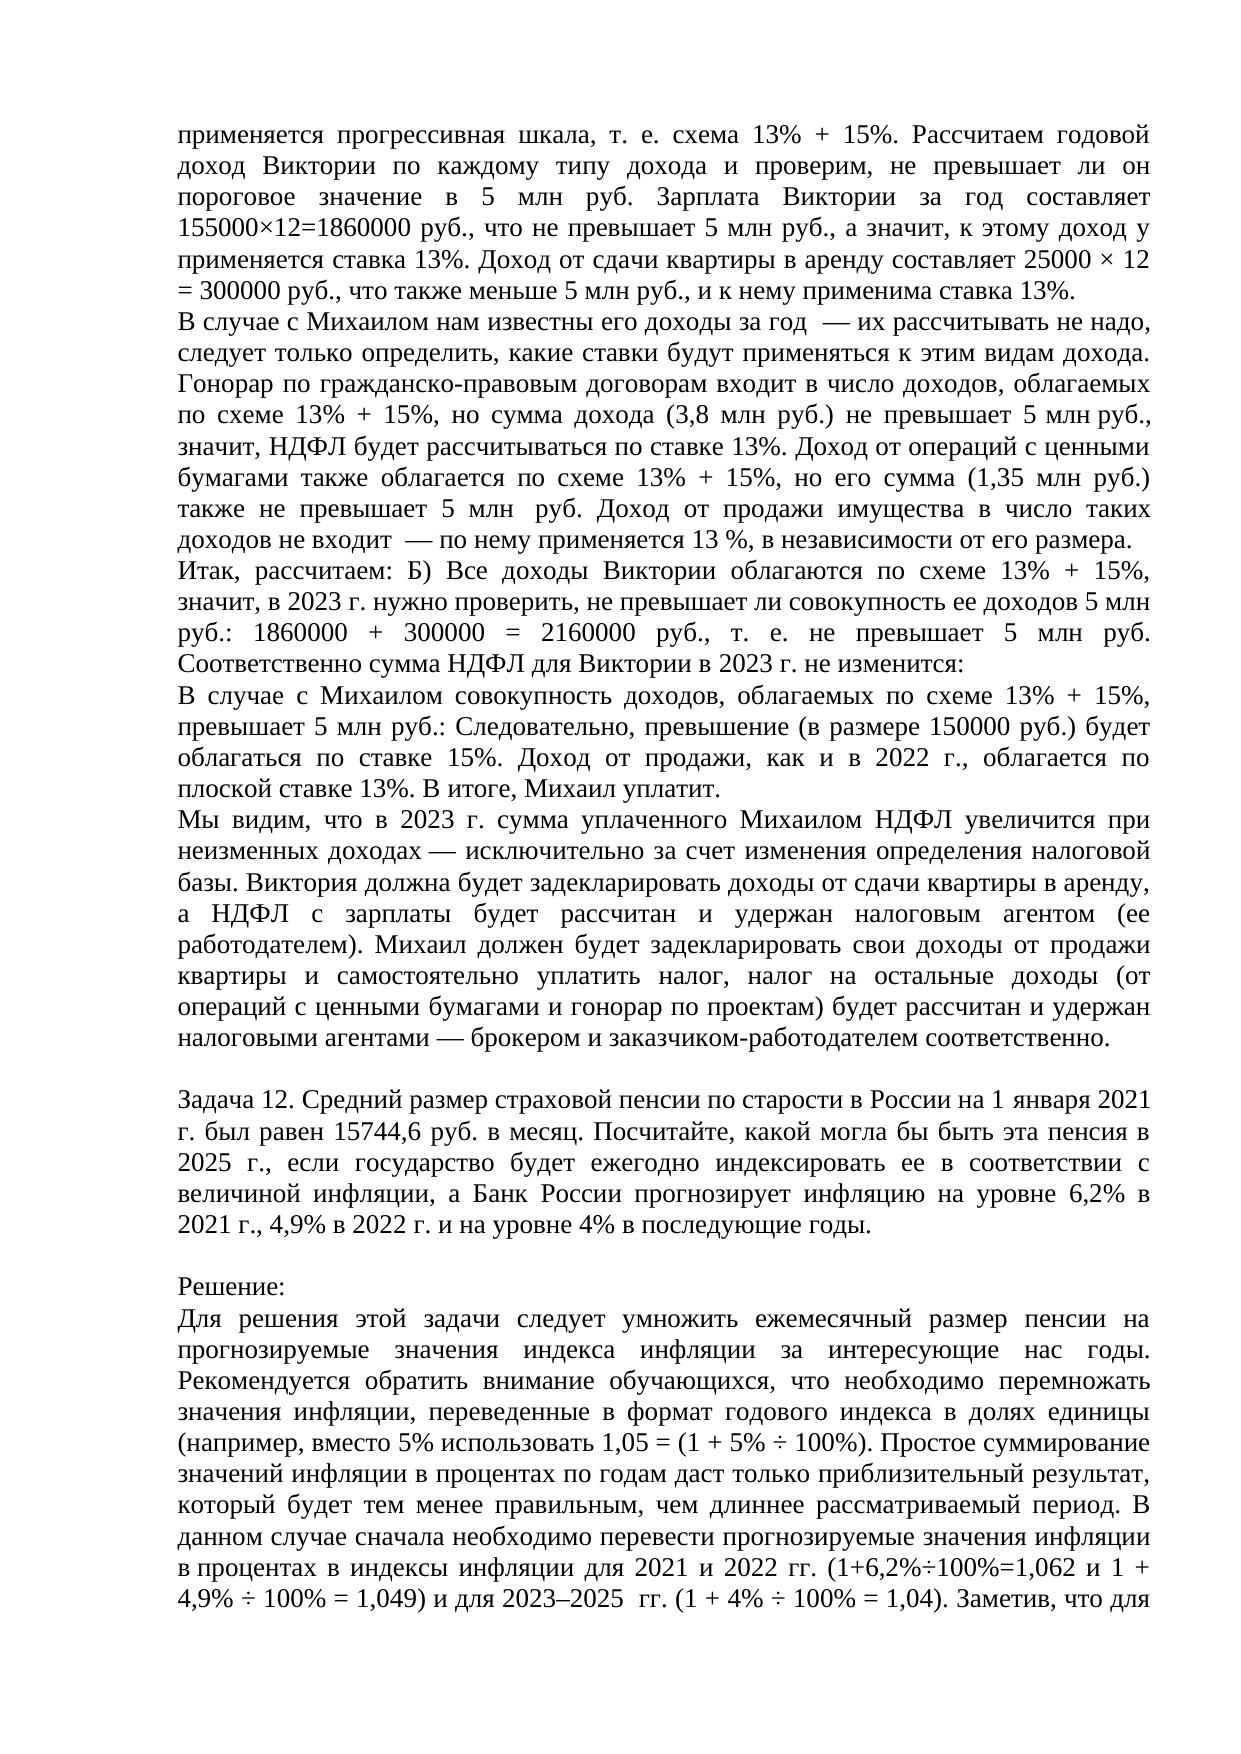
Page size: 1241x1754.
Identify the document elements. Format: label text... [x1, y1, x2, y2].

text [177, 118, 1152, 305]
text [177, 1302, 1152, 1613]
text Мы видим, что в 2023 г. сумма уплаченного Михаилом НДФЛ увеличится при неизменных доходах — исключительно за счет изменения определения налоговой базы. Виктория должна будет задекларировать доходы от сдачи квартиры в аренду, а НДФЛ с зарплаты будет рассчитан и удержан налоговым агентом (ее работодателем). Михаил должен будет задекларировать свои доходы от продажи квартиры и самостоятельно уплатить налог, налог на остальные доходы (от операций с ценными бумагами и гонорар по проектам) будет рассчитан и удержан налоговыми агентами — брокером и заказчиком-работодателем соответственно. [177, 803, 1152, 1052]
text В случае с Михаилом совокупность доходов, облагаемых по схеме 13% + 15%, превышает 5 млн руб.: Следовательно, превышение (в размере 150000 руб.) будет облагаться по ставке 15%. Доход от продажи, как и в 2022 г., облагается по плоской ставке 13%. В итоге, Михаил уплатит. [177, 679, 1152, 803]
text Итак, рассчитаем: Б) Все доходы Виктории облагаются по схеме 13% + 15%, значит, в 2023 г. нужно проверить, не превышает ли совокупность ее доходов 5 млн руб.: 1860000 + 300000 = 2160000 руб., т. е. не превышает 5 млн руб. Соответственно сумма НДФЛ для Виктории в 2023 г. не изменится: [177, 554, 1152, 679]
text Решение: [177, 1271, 1152, 1302]
text В случае с Михаилом нам известны его доходы за год — их рассчитывать не надо, следует только определить, какие ставки будут применяться к этим видам дохода. Гонорар по гражданско-правовым договорам входит в число доходов, облагаемых по схеме 13% + 15%, но сумма дохода (3,8 млн руб.) не превышает 5 млн руб., значит, НДФЛ будет рассчитываться по ставке 13%. Доход от операций с ценными бумагами также облагается по схеме 13% + 15%, но его сумма (1,35 млн руб.) также не превышает 5 млн руб. Доход от продажи имущества в число таких доходов не входит — по нему применяется 13 %, в независимости от его размера. [177, 305, 1152, 554]
text Задача 12. Средний размер страховой пенсии по старости в России на 1 января 2021 г. был равен 15744,6 руб. в месяц. Посчитайте, какой могла бы быть эта пенсия в 2025 г., если государство будет ежегодно индексировать ее в соответствии с величиной инфляции, а Банк России прогнозирует инфляцию на уровне 6,2% в 2021 г., 4,9% в 2022 г. и на уровне 4% в последующие годы. [177, 1084, 1152, 1239]
